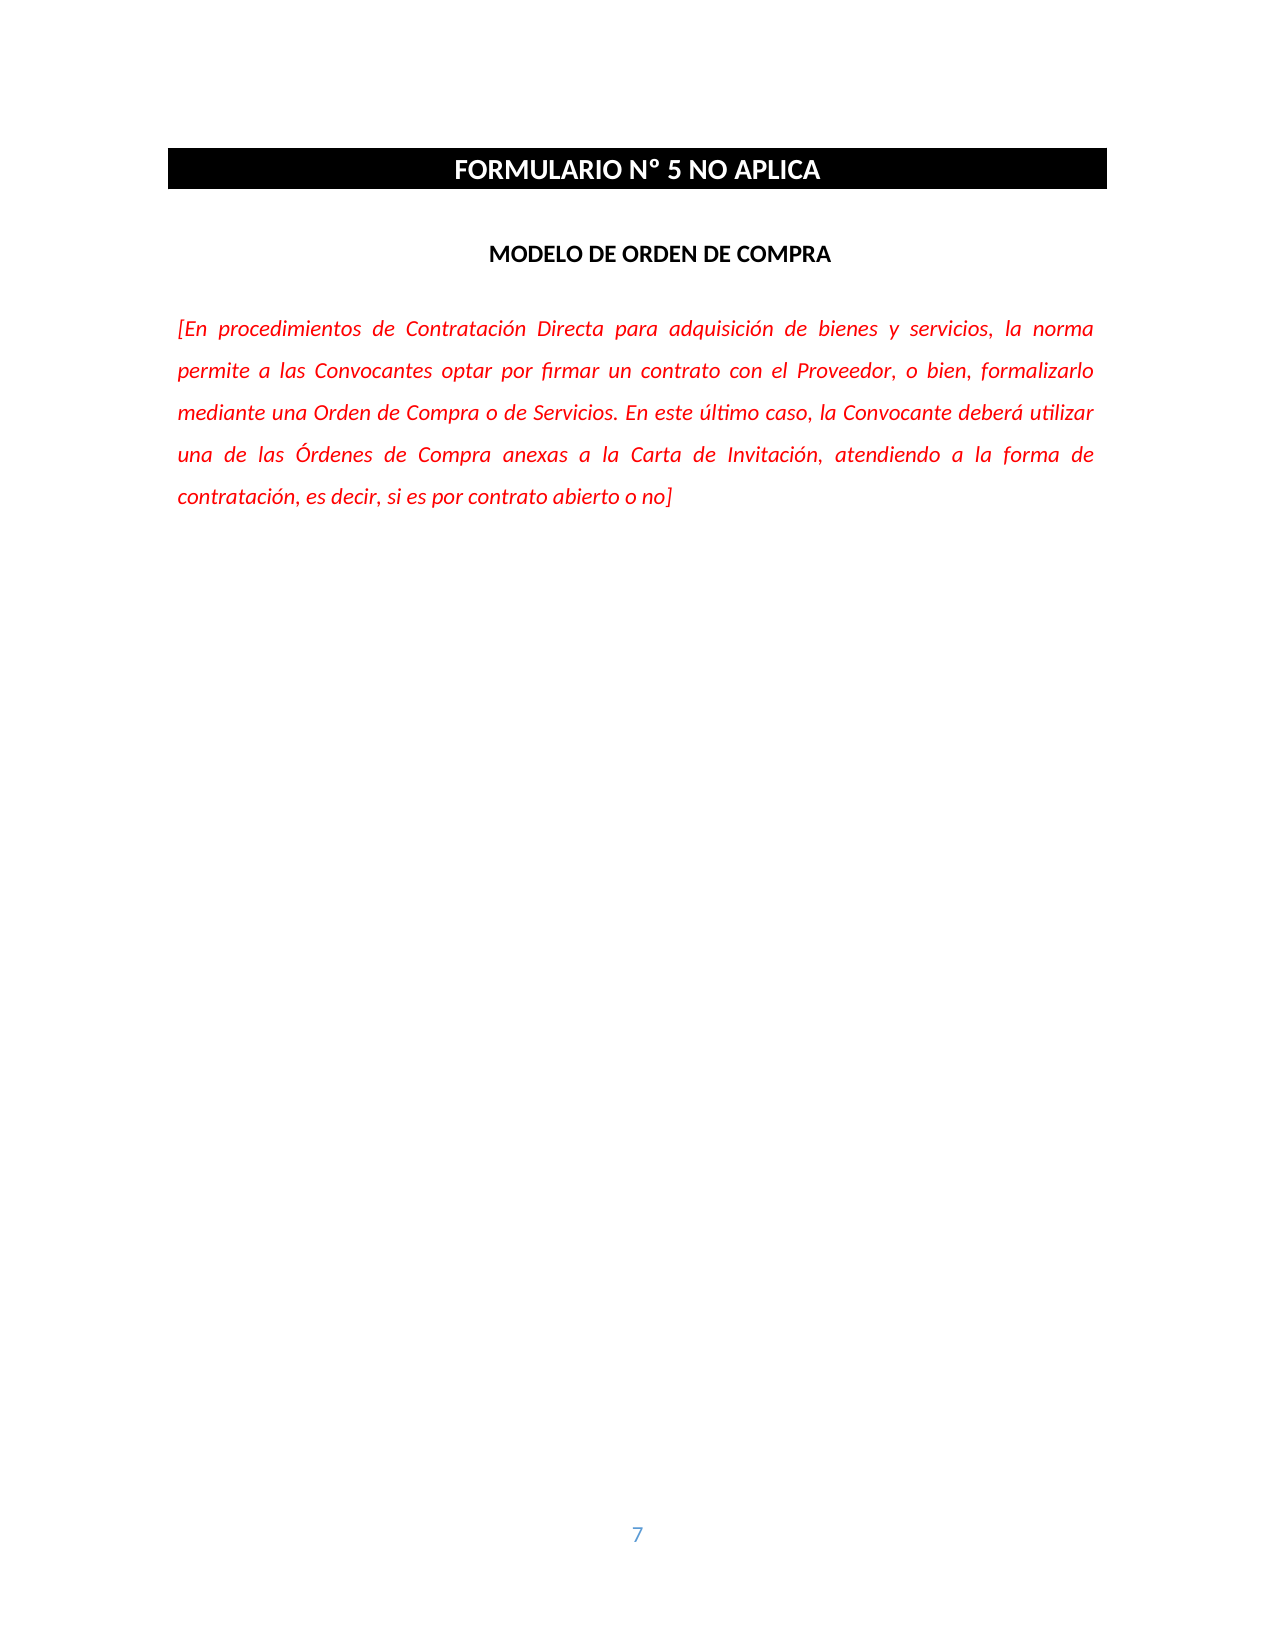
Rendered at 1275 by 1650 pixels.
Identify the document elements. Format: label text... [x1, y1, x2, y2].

text MODELO DE ORDEN DE COMPRA [222, 238, 1098, 268]
text [En procedimientos de Contratación Directa para adquisición de bienes y servicios, la norma permite a las Convocantes optar por firmar un contrato con el Proveedor, o bien, formalizarlo mediante una Orden de Compra o de Servicios. En este último caso, la Convocante deberá utilizar una de las Órdenes de Compra anexas a la Carta de Invitación, atendiendo a la forma de contratación, es decir, si es por contrato abierto o no] [177, 314, 1098, 510]
text FORMULARIO Nº 5 NO APLICA [169, 149, 1106, 188]
